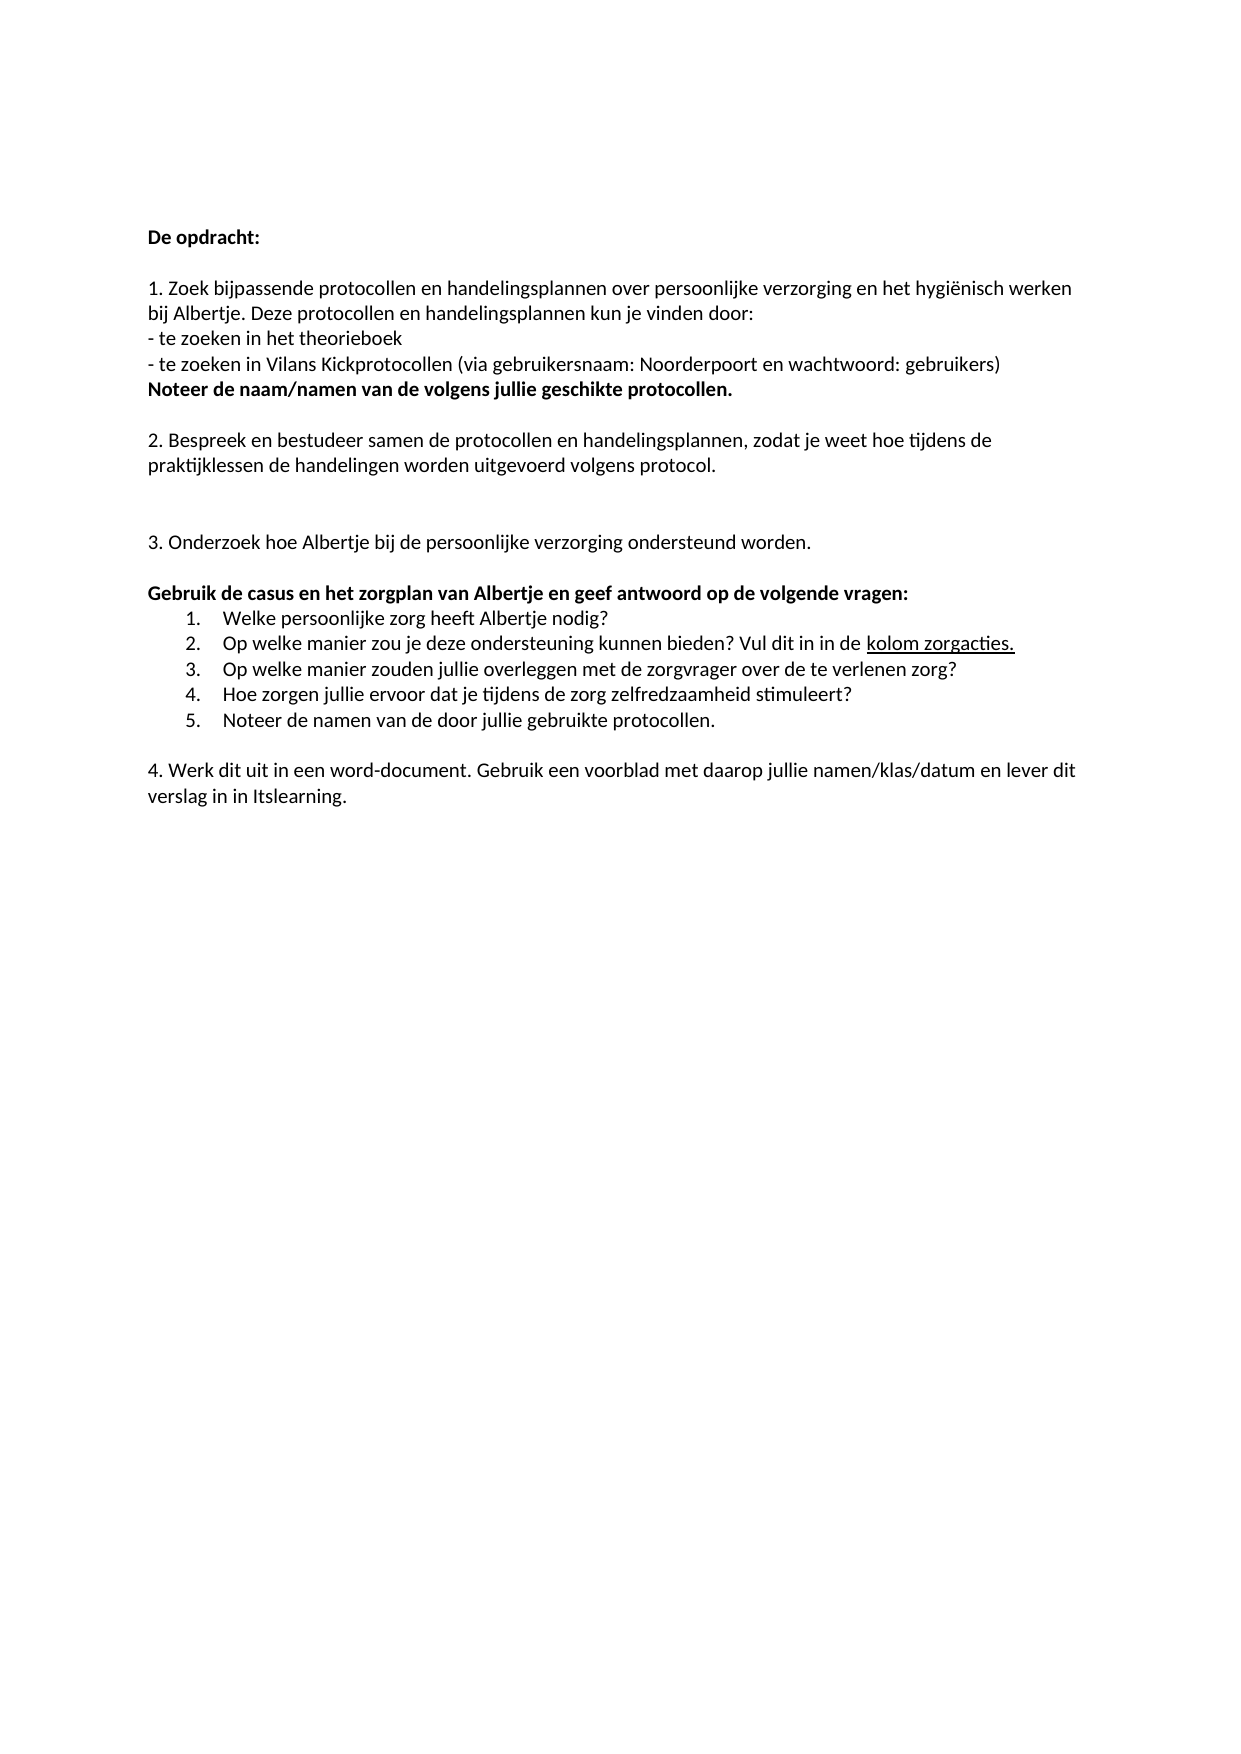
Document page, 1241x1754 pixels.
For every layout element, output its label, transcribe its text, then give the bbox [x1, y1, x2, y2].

text Gebruik de casus en het zorgplan van Albertje en geef antwoord op de volgende vragen: [148, 580, 1093, 605]
text - te zoeken in het theorieboek [148, 326, 1093, 351]
text 3. Onderzoek hoe Albertje bij de persoonlijke verzorging ondersteund worden. [148, 529, 1093, 554]
list Welke persoonlijke zorg heeft Albertje nodig? [185, 605, 1093, 631]
list Op welke manier zou je deze ondersteuning kunnen bieden? Vul dit in in de kolom zorgacties. [185, 631, 1093, 656]
list Noteer de namen van de door jullie gebruikte protocollen. [185, 707, 1093, 732]
text - te zoeken in Vilans Kickprotocollen (via gebruikersnaam: Noorderpoort en wachtwoord: gebruikers) [148, 351, 1093, 376]
list Op welke manier zouden jullie overleggen met de zorgvrager over de te verlenen zorg? [185, 656, 1093, 681]
list Hoe zorgen jullie ervoor dat je tijdens de zorg zelfredzaamheid stimuleert? [185, 681, 1093, 707]
text 4. Werk dit uit in een word-document. Gebruik een voorblad met daarop jullie namen/klas/datum en lever dit verslag in in Itslearning. [148, 758, 1093, 808]
text De opdracht: [148, 224, 1093, 249]
text 1. Zoek bijpassende protocollen en handelingsplannen over persoonlijke verzorging en het hygiënisch werken bij Albertje. Deze protocollen en handelingsplannen kun je vinden door: [148, 275, 1093, 326]
text 2. Bespreek en bestudeer samen de protocollen en handelingsplannen, zodat je weet hoe tijdens de praktijklessen de handelingen worden uitgevoerd volgens protocol. [148, 427, 1093, 478]
text Noteer de naam/namen van de volgens jullie geschikte protocollen. [148, 376, 1093, 402]
